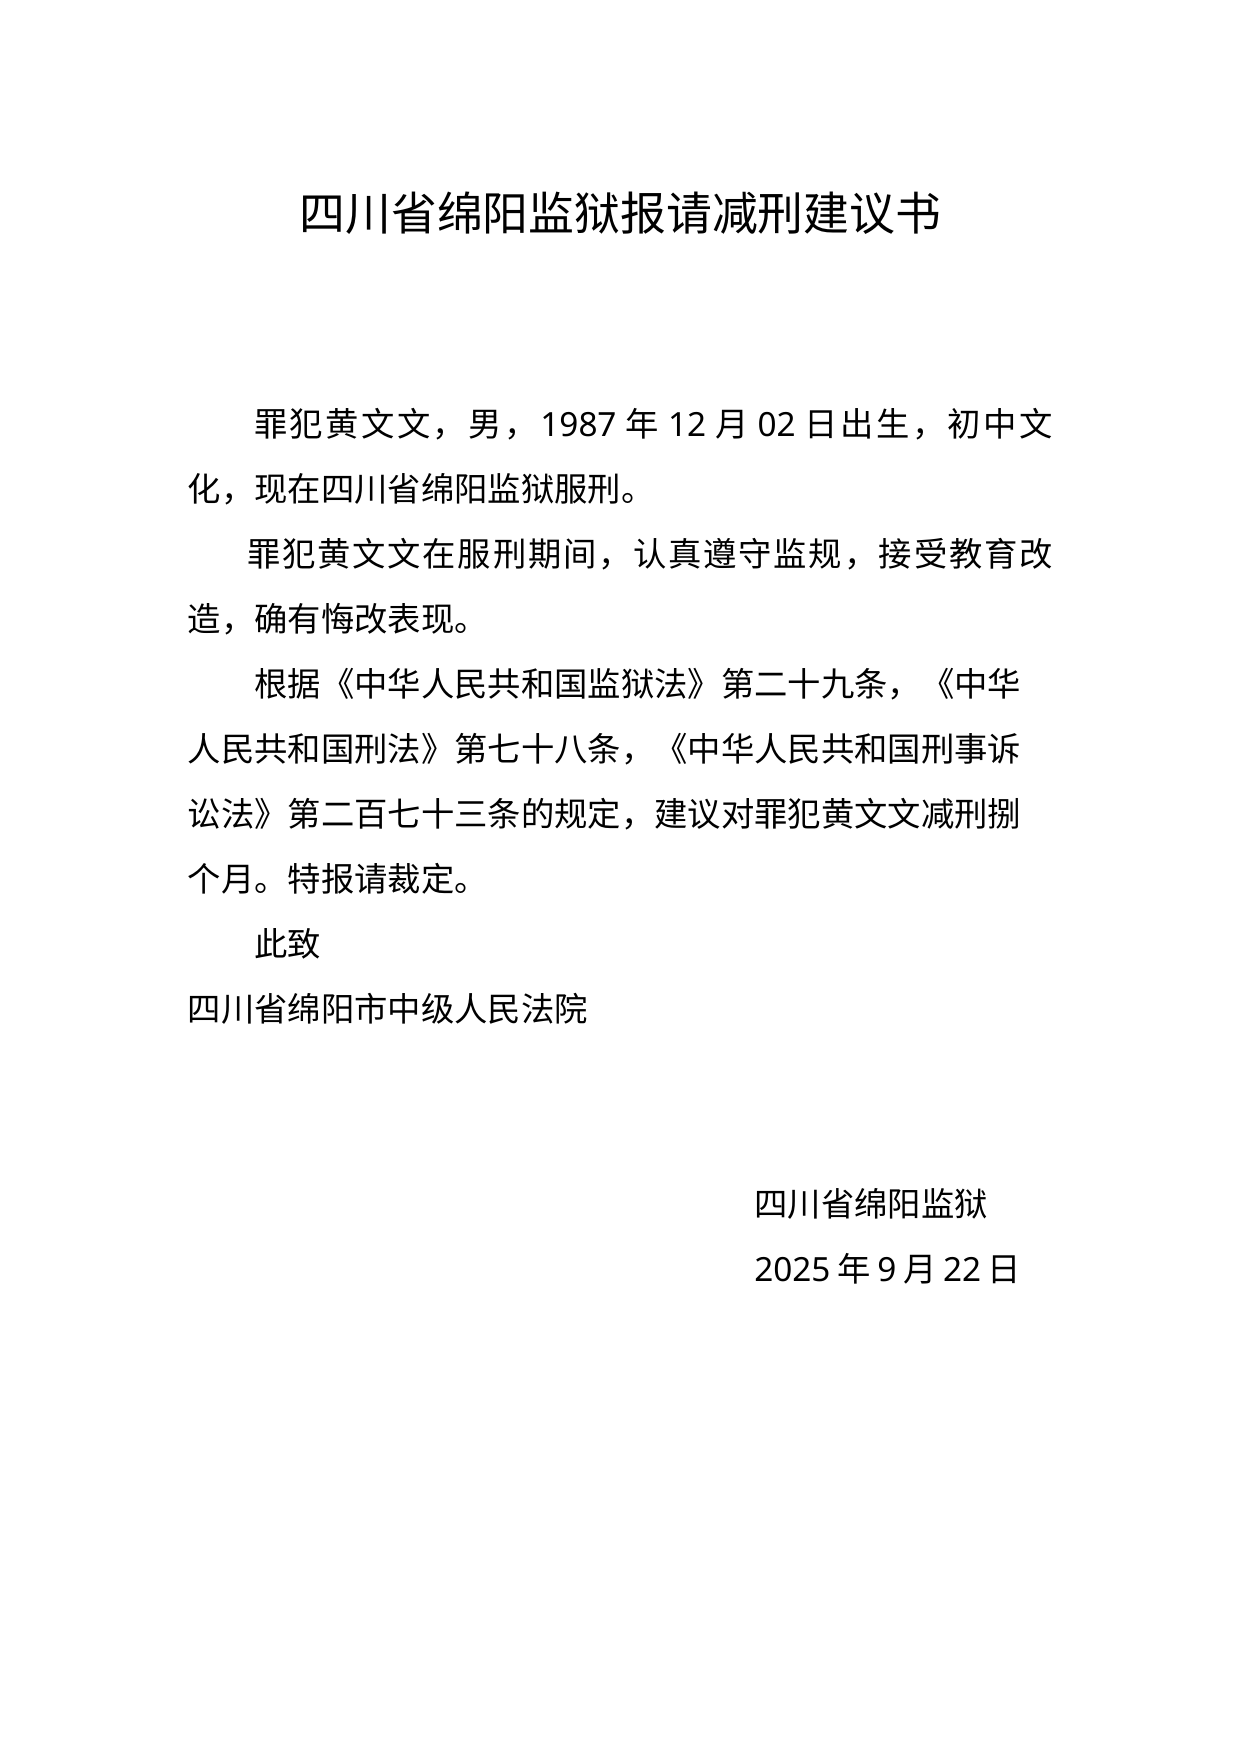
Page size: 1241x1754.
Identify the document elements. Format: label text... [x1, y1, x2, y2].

text 罪犯黄文文，男，1987年12月02日出生，初中文化，现在四川省绵阳监狱服刑。 [187, 389, 1053, 519]
text 此致 [187, 909, 1053, 974]
text 2025年9月22日 [187, 1234, 1036, 1299]
text 四川省绵阳监狱 [187, 1169, 1053, 1234]
text 根据《中华人民共和国监狱法》第二十九条，《中华人民共和国刑法》第七十八条，《中华人民共和国刑事诉讼法》第二百七十三条的规定，建议对罪犯黄文文减刑捌个月。特报请裁定。 [187, 649, 1053, 909]
text 四川省绵阳监狱报请减刑建议书 [187, 162, 1053, 259]
text 四川省绵阳市中级人民法院 [187, 974, 1053, 1039]
text 罪犯黄文文在服刑期间，认真遵守监规，接受教育改造，确有悔改表现。 [187, 519, 1053, 649]
